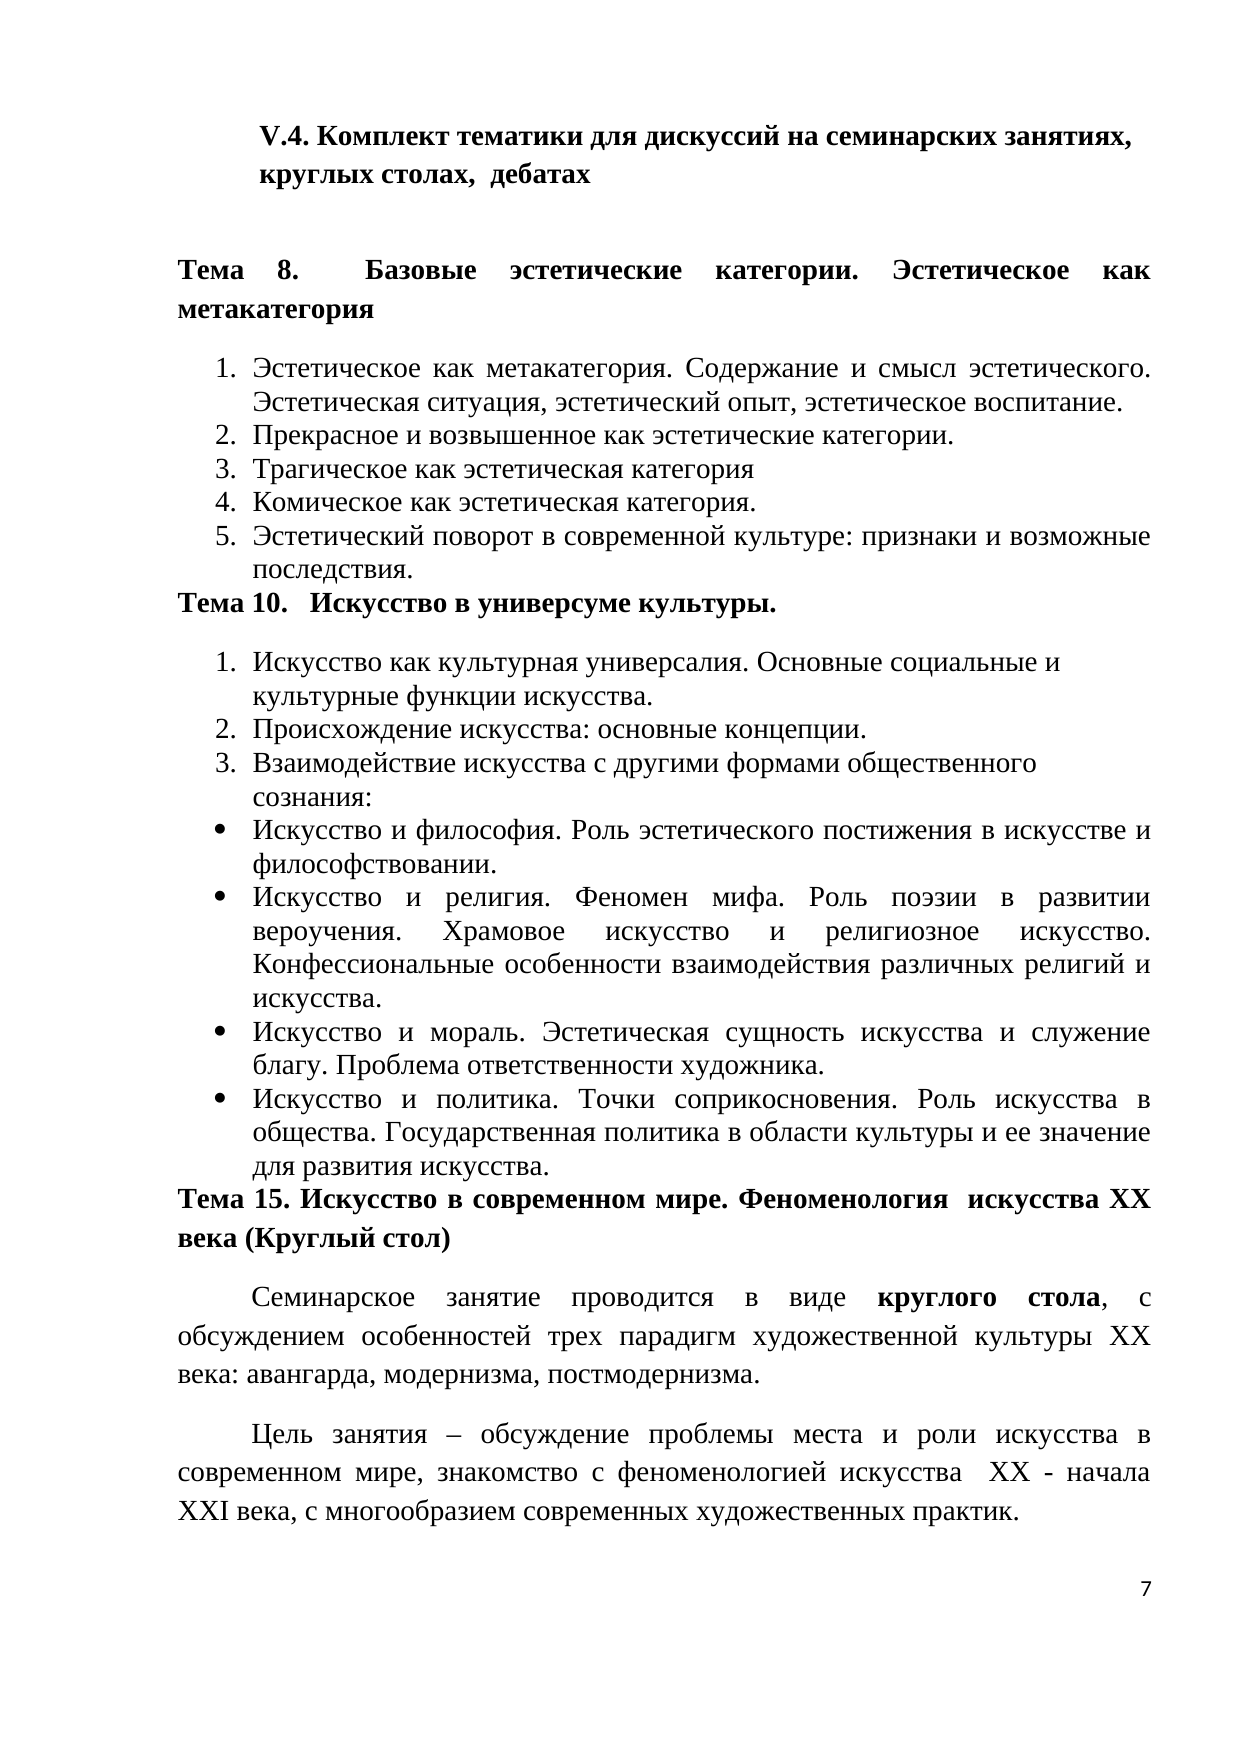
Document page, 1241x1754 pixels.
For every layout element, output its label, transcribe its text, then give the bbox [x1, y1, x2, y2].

subtitle V.4. Комплект тематики для дискуссий на семинарских занятиях, круглых столах, дебатах [259, 118, 1152, 190]
list Взаимодействие искусства с другими формами общественного сознания: [215, 745, 1152, 812]
list Комическое как эстетическая категория. [215, 484, 1152, 518]
text Тема 15. Искусство в современном мире. Феноменология искусства ХХ века (Круглый стол) [177, 1182, 1152, 1254]
list Искусство как культурная универсалия. Основные социальные и культурные функции искусства. [215, 644, 1152, 712]
text Цель занятия – обсуждение проблемы места и роли искусства в современном мире, знакомство с феноменологией искусства ХХ - начала XXI века, с многообразием современных художественных практик. [177, 1416, 1152, 1527]
list Прекрасное и возвышенное как эстетические категории. [215, 417, 1152, 451]
list Эстетический поворот в современной культуре: признаки и возможные последствия. [215, 518, 1152, 585]
list Трагическое как эстетическая категория [215, 451, 1152, 484]
text Тема 10. Искусство в универсуме культуры. [177, 585, 1152, 619]
list Искусство и философия. Роль эстетического постижения в искусстве и философствовании. [215, 812, 1152, 879]
list Происхождение искусства: основные концепции. [215, 712, 1152, 745]
text Семинарское занятие проводится в виде круглого стола, с обсуждением особенностей трех парадигм художественной культуры ХХ века: авангарда, модернизма, постмодернизма. [177, 1279, 1152, 1390]
list Эстетическое как метакатегория. Содержание и смысл эстетического. Эстетическая ситуация, эстетический опыт, эстетическое воспитание. [215, 350, 1152, 417]
text Тема 8. Базовые эстетические категории. Эстетическое как метакатегория [177, 252, 1152, 324]
list Искусство и политика. Точки соприкосновения. Роль искусства в общества. Государственная политика в области культуры и ее значение для развития искусства. [215, 1081, 1152, 1182]
list Искусство и мораль. Эстетическая сущность искусства и служение благу. Проблема ответственности художника. [215, 1014, 1152, 1081]
list Искусство и религия. Феномен мифа. Роль поэзии в развитии вероучения. Храмовое искусство и религиозное искусство. Конфессиональные особенности взаимодействия различных религий и искусства. [215, 879, 1152, 1014]
